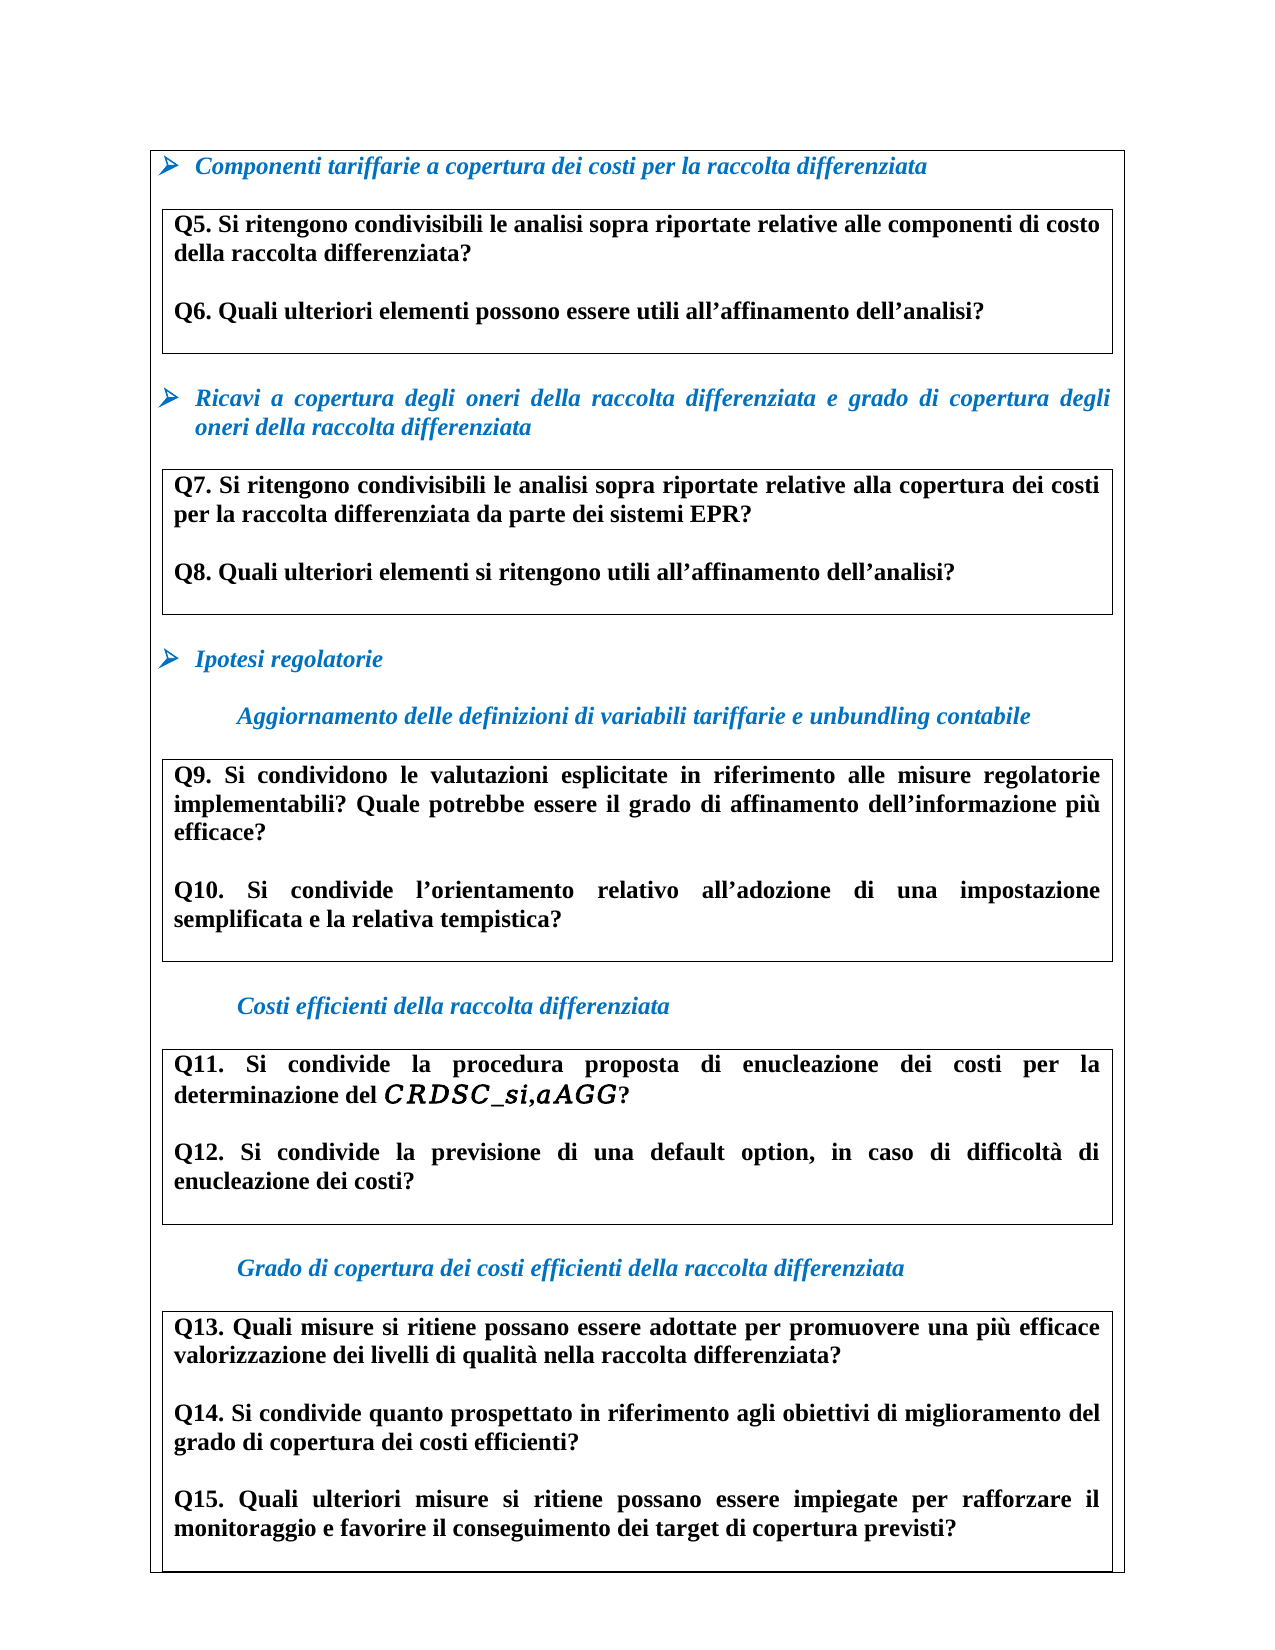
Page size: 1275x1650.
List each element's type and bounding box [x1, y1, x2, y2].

table_header [151, 151, 1124, 1572]
